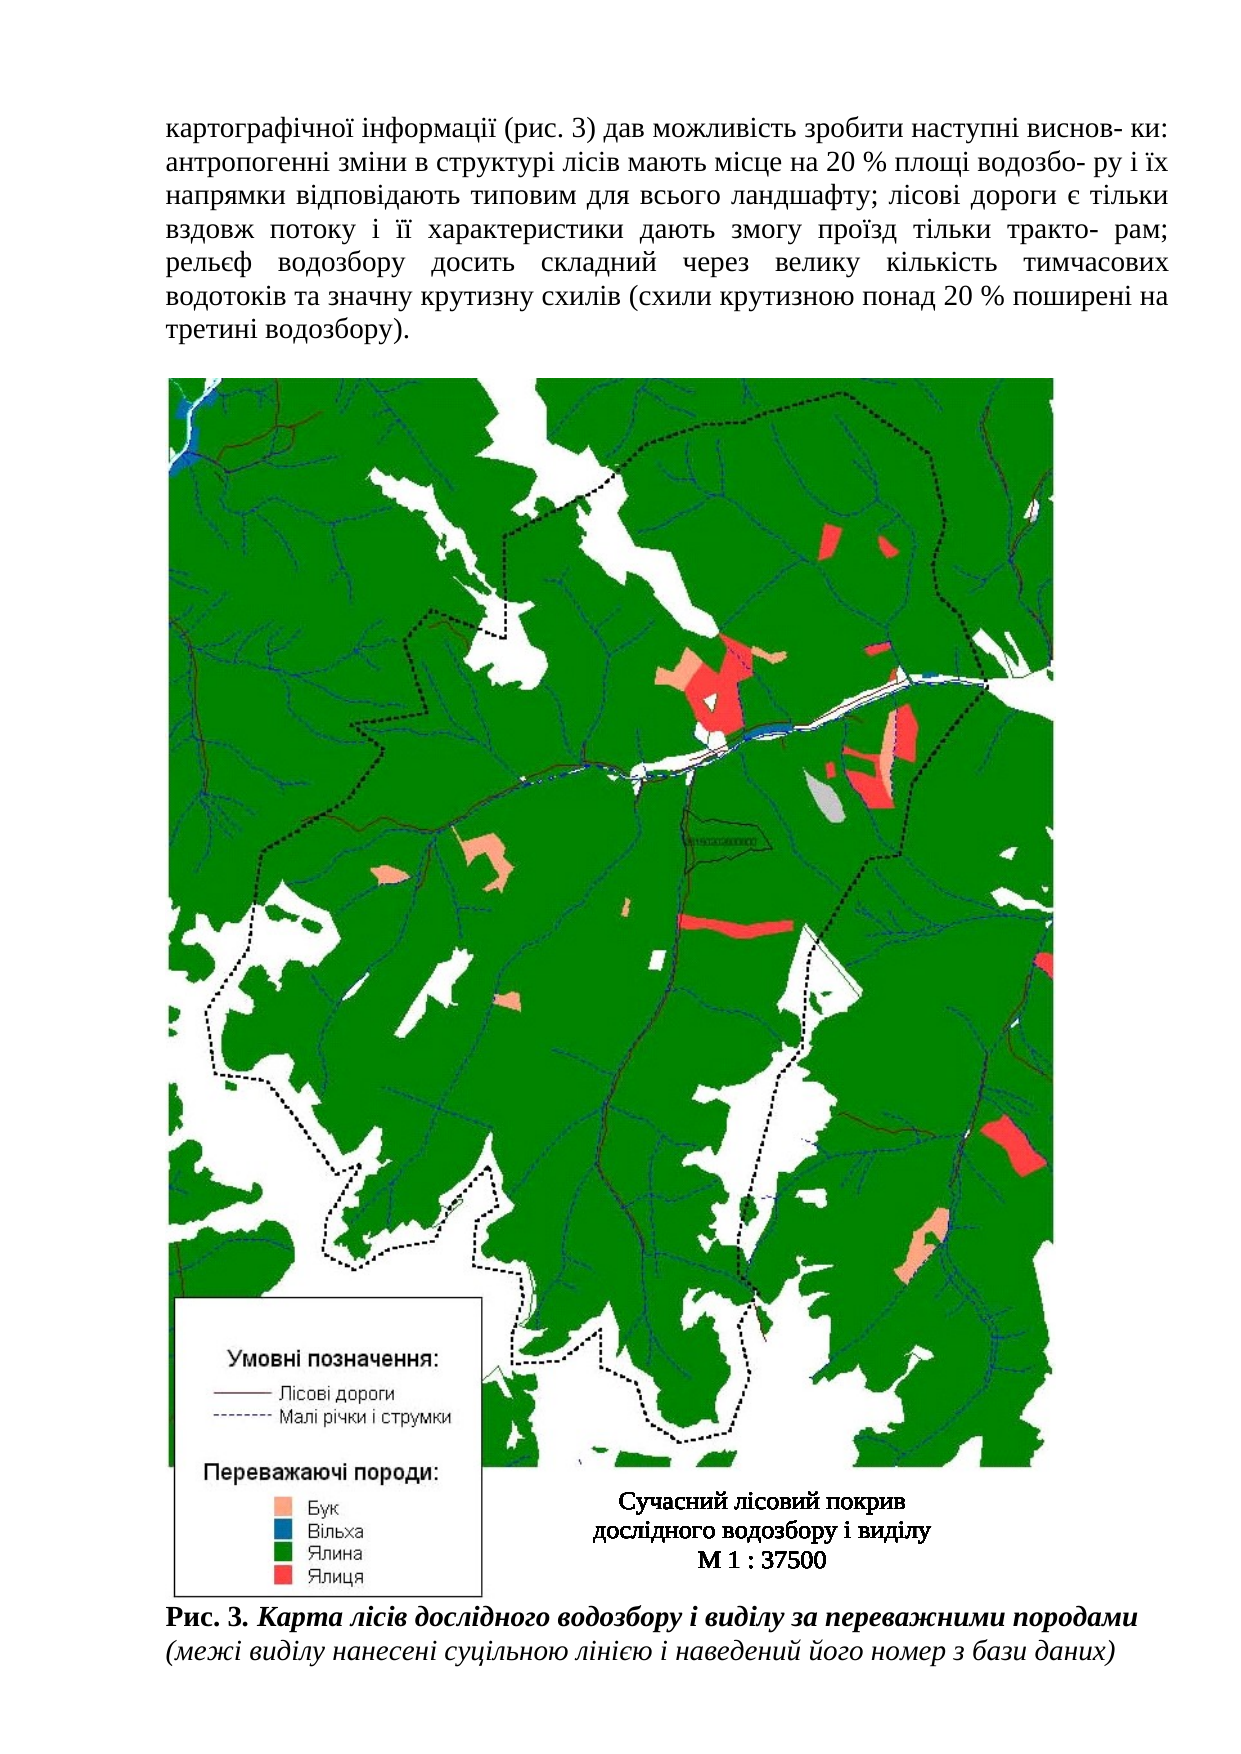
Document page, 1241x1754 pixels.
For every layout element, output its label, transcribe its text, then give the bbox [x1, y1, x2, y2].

text Рис. 3. Карта лісів дослідного водозбору і виділу за переважними породами [165, 1599, 1169, 1633]
picture [165, 378, 1056, 1600]
text (межі виділу нанесені суцільною лінією і наведений його номер з бази даних) [165, 1633, 1169, 1666]
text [165, 110, 1169, 345]
